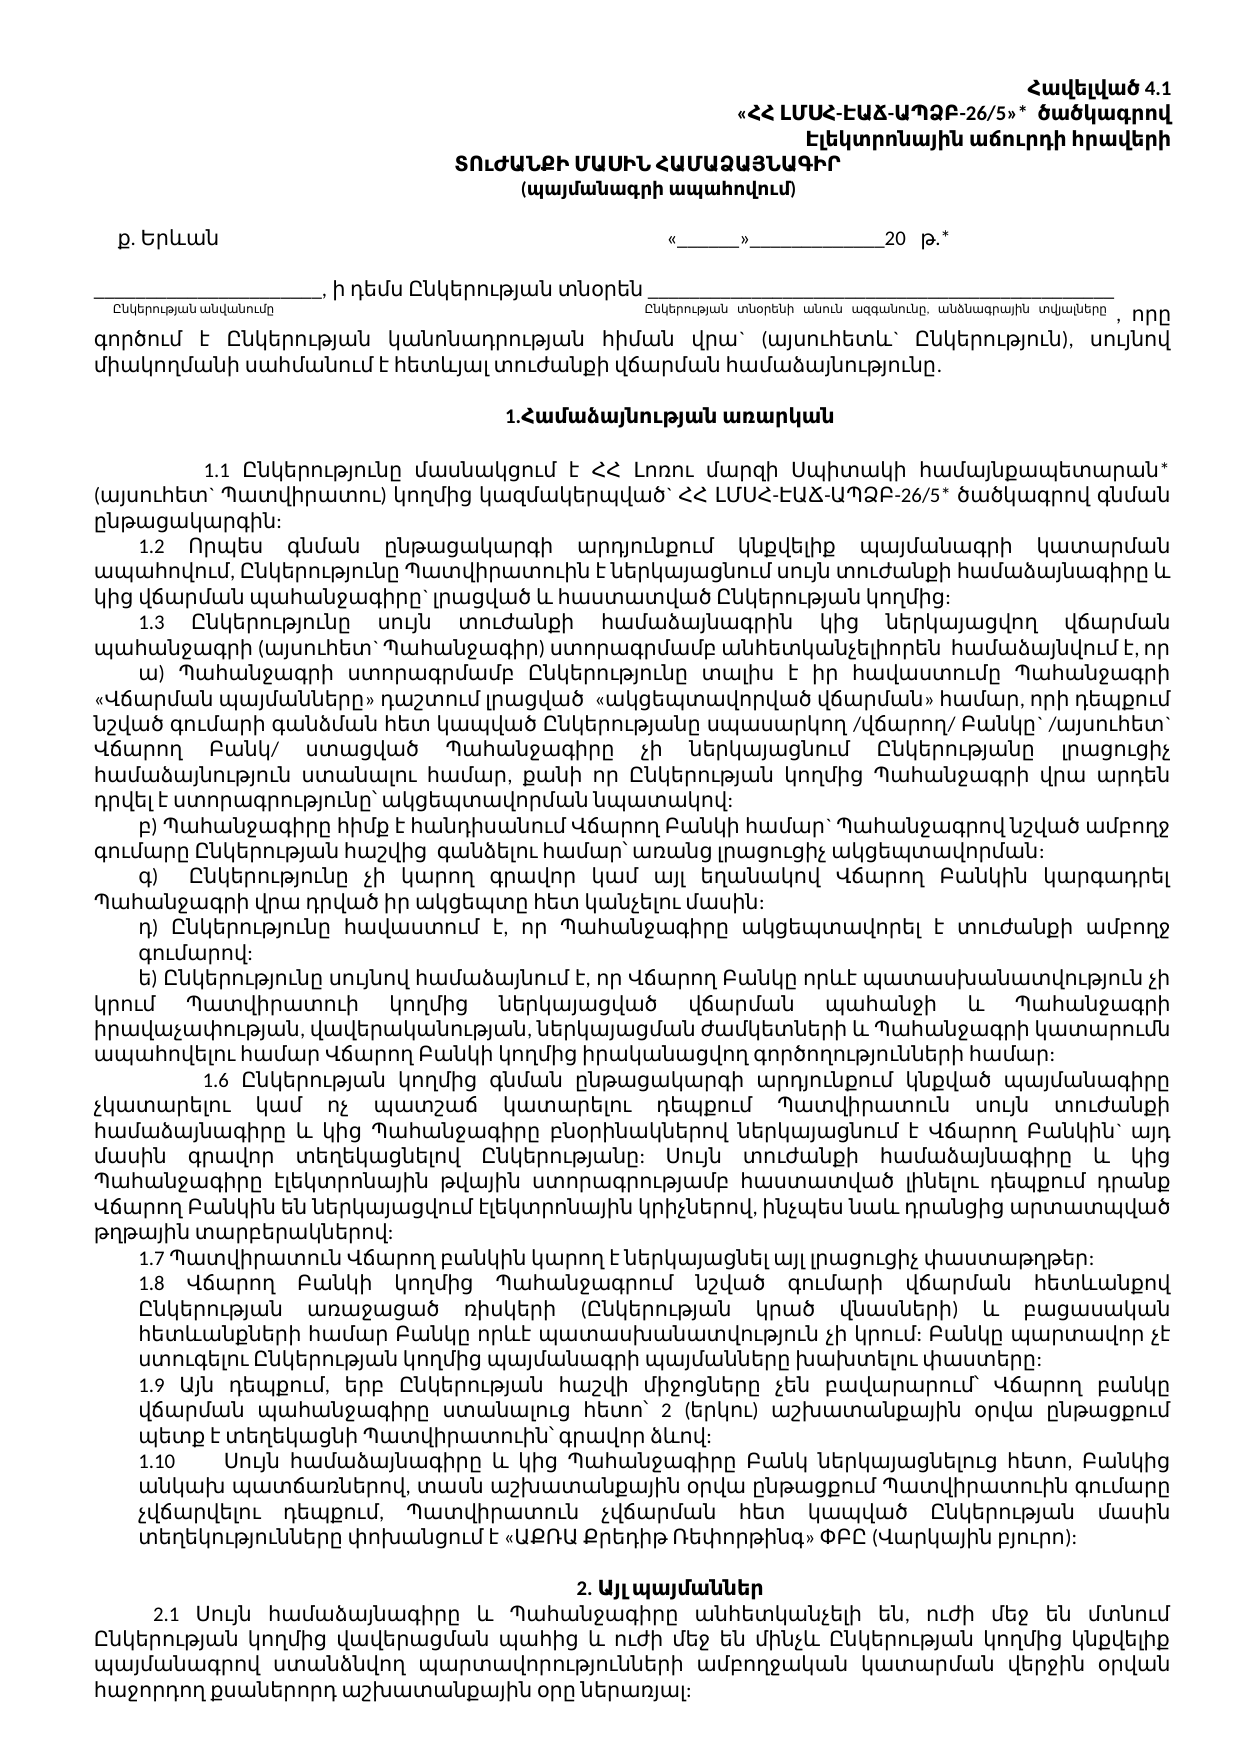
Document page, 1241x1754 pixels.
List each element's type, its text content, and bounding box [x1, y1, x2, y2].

text 1.7 Պատվիրատուն Վճարող բանկին կարող է ներկայացնել այլ լրացուցիչ փաստաթղթեր: [138, 1245, 1171, 1270]
text 2.1 Սույն համաձայնագիրը և Պահանջագիրը անհետկանչելի են, ուժի մեջ են մտնում Ընկերության կողմից վավերացման պահից և ուժի մեջ են մինչև Ընկերության կողմից կնքվելիք պայմանագրով ստանձնվող պարտավորությունների ամբողջական կատարման վերջին օրվան հաջորդող քսաներորդ աշխատանքային օրը ներառյալ: [94, 1601, 1171, 1702]
text ե) Ընկերությունը սույնով համաձայնում է, որ Վճարող Բանկը որևէ պատասխանատվություն չի կրում Պատվիրատուի կողմից ներկայացված վճարման պահանջի և Պահանջագրի իրավաչափության, վավերականության, ներկայացման ժամկետների և Պահանջագրի կատարումն ապահովելու համար Վճարող Բանկի կողմից իրականացվող գործողությունների համար: [94, 965, 1171, 1067]
text ՏՈւԺԱՆՔԻ ՄԱՍԻՆ ՀԱՄԱՁԱՅՆԱԳԻՐ [94, 151, 1171, 177]
text 1.10 Սույն համաձայնագիրը և կից Պահանջագիրը Բանկ ներկայացնելուց հետո, Բանկից անկախ պատճառներով, տասն աշխատանքային օրվա ընթացքում Պատվիրատուին գումարը չվճարվելու դեպքում, Պատվիրատուն չվճարման հետ կապված Ընկերության մասին տեղեկությունները փոխանցում է «ԱՔՌԱ Քրեդիթ Ռեփորթինգ» ՓԲԸ (Վարկային բյուրո): [138, 1448, 1171, 1550]
text Ընկերության անվանումը Ընկերության տնօրենի անուն ազգանունը, անձնագրային տվյալները , որը գործում է Ընկերության կանոնադրության հիման վրա` (այսուհետև` Ընկերություն), սույնով միակողմանի սահմանում է հետևյալ տուժանքի վճարման համաձայնությունը. [94, 301, 1171, 377]
text 1.8 Վճարող Բանկի կողմից Պահանջագրում նշված գումարի վճարման հետևանքով Ընկերության առաջացած ռիսկերի (Ընկերության կրած վնասների) և բացասական հետևանքների համար Բանկը որևէ պատասխանատվություն չի կրում: Բանկը պարտավոր չէ ստուգելու Ընկերության կողմից պայմանագրի պայմանները խախտելու փաստերը: [138, 1270, 1171, 1372]
text 1.3 Ընկերությունը սույն տուժանքի համաձայնագրին կից ներկայացվող վճարման պահանջագրի (այսուհետ` Պահանջագիր) ստորագրմամբ անհետկանչելիորեն համաձայնվում է, որ [94, 609, 1171, 660]
text բ) Պահանջագիրը հիմք է հանդիսանում Վճարող Բանկի համար` Պահանջագրով նշված ամբողջ գումարը Ընկերության հաշվից գանձելու համար՝ առանց լրացուցիչ ակցեպտավորման: [94, 813, 1171, 864]
text 2. Այլ պայմաններ [169, 1575, 1171, 1601]
text գ) Ընկերությունը չի կարող գրավոր կամ այլ եղանակով Վճարող Բանկին կարգադրել Պահանջագրի վրա դրված իր ակցեպտը հետ կանչելու մասին: [94, 864, 1171, 914]
text 1.1 Ընկերությունը մասնակցում է ՀՀ Լոռու մարզի Սպիտակի համայնքապետարան* (այսուհետ` Պատվիրատու) կողմից կազմակերպված` ՀՀ ԼՄՍՀ-ԷԱՃ-ԱՊՁԲ-26/5* ծածկագրով գնման ընթացակարգին: [94, 457, 1171, 533]
text դ) Ընկերությունը հավաստում է, որ Պահանջագիրը ակցեպտավորել է տուժանքի ամբողջ գումարով: [138, 914, 1171, 965]
text 1.9 Այն դեպքում, երբ Ընկերության հաշվի միջոցները չեն բավարարում՝ Վճարող բանկը վճարման պահանջագիրը ստանալուց հետո՝ 2 (երկու) աշխատանքային օրվա ընթացքում պետք է տեղեկացնի Պատվիրատուին՝ գրավոր ձևով: [138, 1372, 1171, 1448]
text ______________________, ի դեմս Ընկերության տնօրեն _____________________________________________ [94, 276, 1171, 301]
text 1.2 Որպես գնման ընթացակարգի արդյունքում կնքվելիք պայմանագրի կատարման ապահովում, Ընկերությունը Պատվիրատուին է ներկայացնում սույն տուժանքի համաձայնագիրը և կից վճարման պահանջագիրը` լրացված և հաստատված Ընկերության կողմից: [94, 533, 1171, 609]
text 1.Համաձայնության առարկան [169, 403, 1171, 428]
text ա) Պահանջագրի ստորագրմամբ Ընկերությունը տալիս է իր հավաստումը Պահանջագրի «Վճարման պայմանները» դաշտում լրացված «ակցեպտավորված վճարման» համար, որի դեպքում նշված գումարի գանձման հետ կապված Ընկերությանը սպասարկող /վճարող/ Բանկը` /այսուհետ` Վճարող Բանկ/ ստացված Պահանջագիրը չի ներկայացնում Ընկերությանը լրացուցիչ համաձայնություն ստանալու համար, քանի որ Ընկերության կողմից Պահանջագրի վրա արդեն դրվել է ստորագրությունը՝ ակցեպտավորման նպատակով: [94, 660, 1171, 813]
text ք. Երևան «______»_____________20 թ.* [94, 225, 1171, 250]
text (պայմանագրի ապահովում) [94, 177, 1171, 199]
text «ՀՀ ԼՄՍՀ-ԷԱՃ-ԱՊՁԲ-26/5»* ծածկագրով [94, 100, 1171, 126]
text Հավելված 4.1 [94, 75, 1171, 100]
text 1.6 Ընկերության կողմից գնման ընթացակարգի արդյունքում կնքված պայմանագիրը չկատարելու կամ ոչ պատշաճ կատարելու դեպքում Պատվիրատուն սույն տուժանքի համաձայնագիրը և կից Պահանջագիրը բնօրինակներով ներկայացնում է Վճարող Բանկին` այդ մասին գրավոր տեղեկացնելով Ընկերությանը: Սույն տուժանքի համաձայնագիրը և կից Պահանջագիրը էլեկտրոնային թվային ստորագրությամբ հաստատված լինելու դեպքում դրանք Վճարող Բանկին են ներկայացվում էլեկտրոնային կրիչներով, ինչպես նաև դրանցից արտատպված թղթային տարբերակներով: [94, 1067, 1171, 1245]
text Էլեկտրոնային աճուրդի հրավերի [94, 126, 1171, 151]
